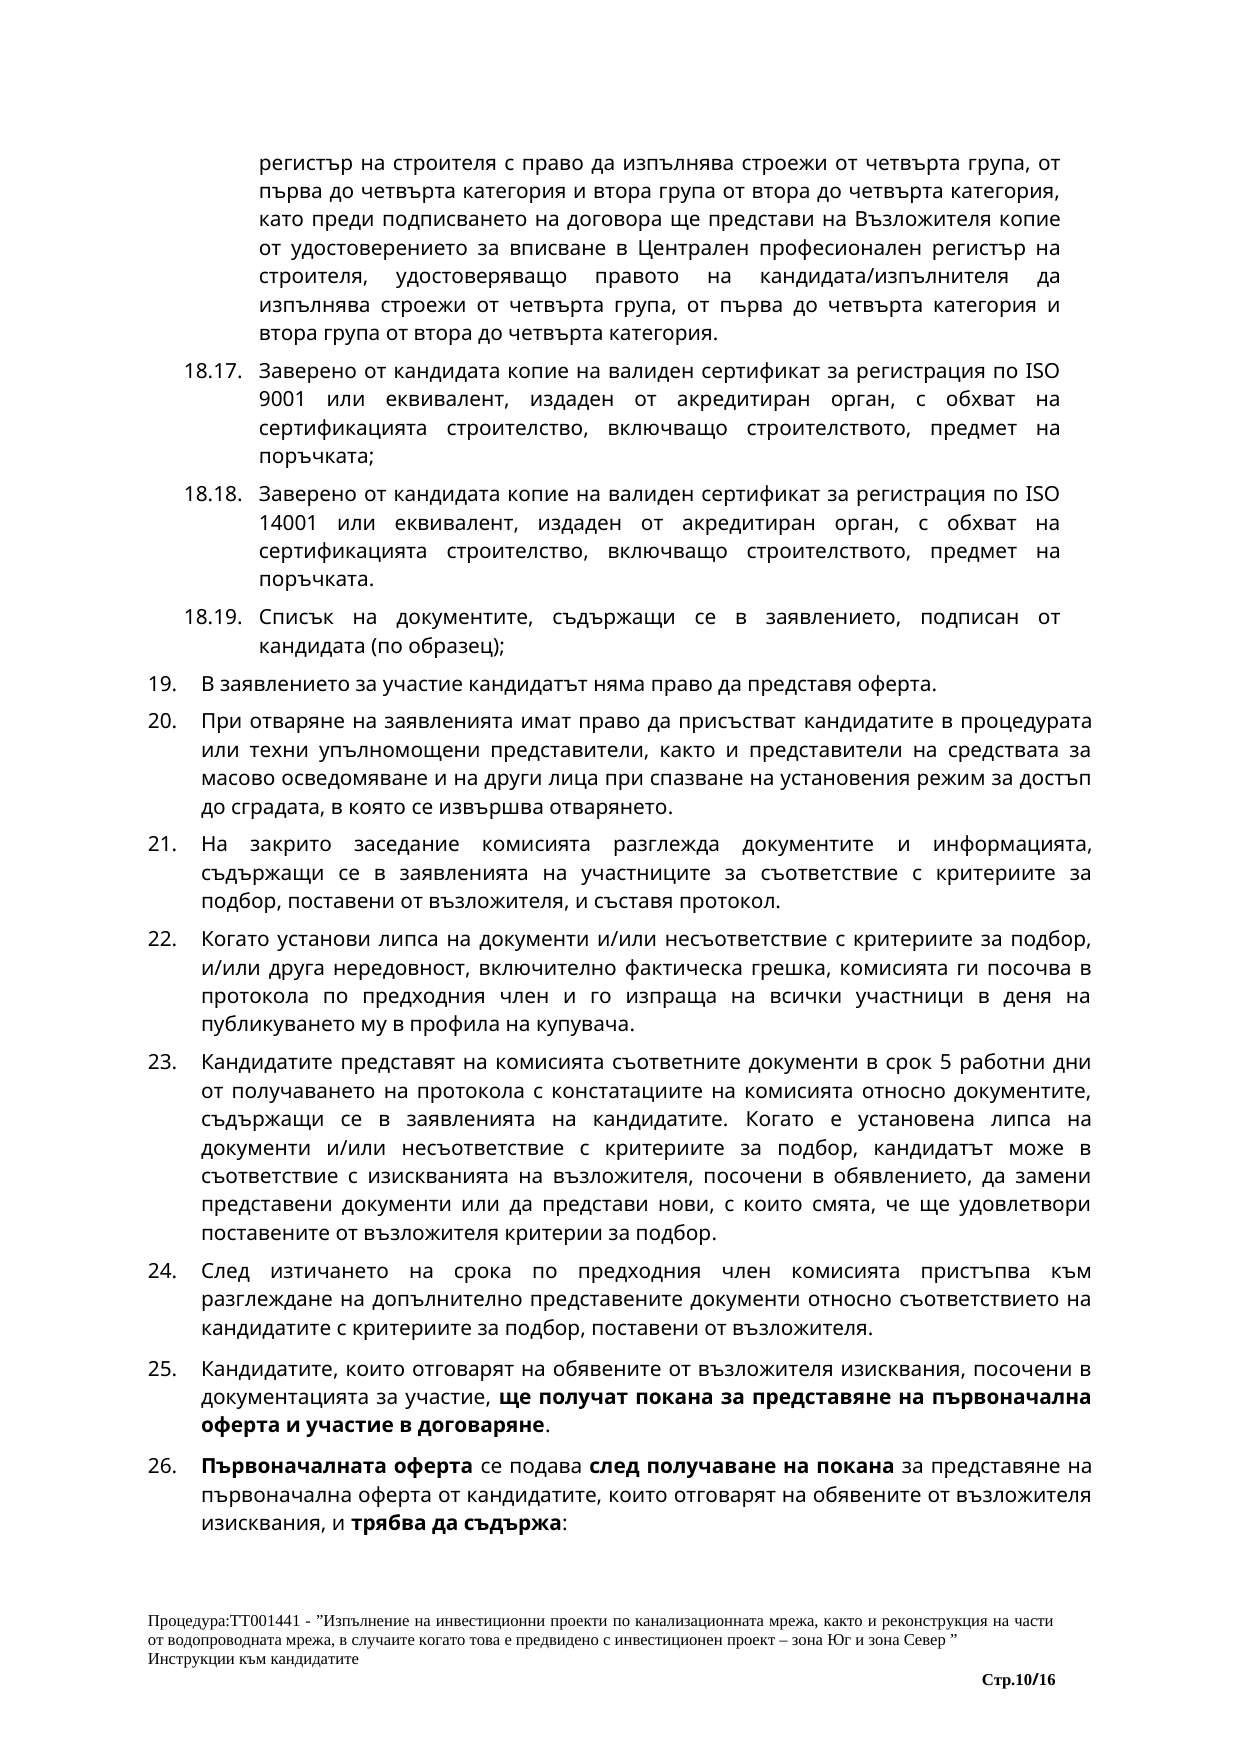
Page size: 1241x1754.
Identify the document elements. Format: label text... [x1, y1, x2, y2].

list В заявлението за участие кандидатът няма право да представя оферта. [148, 669, 1092, 697]
list На закрито заседание комисията разглежда документите и информацията, съдържащи се в заявленията на участниците за съответствие с критериите за подбор, поставени от възложителя, и съставя протокол. [148, 829, 1092, 915]
list Първоначалната оферта се подава след получаване на покана за представяне на първоначална оферта от кандидатите, които отговарят на обявените от възложителя изисквания, и трябва да съдържа: [148, 1451, 1092, 1537]
list Списък на документите, съдържащи се в заявлението, подписан от кандидата (по образец); [184, 602, 1061, 659]
list Заверено от кандидата копие на валиден сертификат за регистрация по ISO 9001 или еквивалент, издаден от акредитиран орган, с обхват на сертификацията строителство, включващо строителството, предмет на поръчката; [184, 356, 1061, 470]
list При отваряне на заявленията имат право да присъстват кандидатите в процедурата или техни упълномощени представители, както и представители на средствата за масово осведомяване и на други лица при спазване на установения режим за достъп до сградата, в която се извършва отварянето. [148, 706, 1092, 820]
list Кандидатите представят на комисията съответните документи в срок 5 работни дни от получаването на протокола с констатациите на комисията относно документите, съдържащи се в заявленията на кандидатите. Когато е установена липса на документи и/или несъответствие с критериите за подбор, кандидатът може в съответствие с изискванията на възложителя, посочени в обявлението, да замени представени документи или да представи нови, с които смята, че ще удовлетвори поставените от възложителя критерии за подбор. [148, 1047, 1092, 1246]
list Кандидатите, които отговарят на обявените от възложителя изисквания, посочени в документацията за участие, ще получат покана за представяне на първоначална оферта и участие в договаряне. [148, 1354, 1092, 1439]
list След изтичането на срока по предходния член комисията пристъпва към разглеждане на допълнително представените документи относно съответствието на кандидатите с критериите за подбор, поставени от възложителя. [148, 1256, 1092, 1341]
list Когато установи липса на документи и/или несъответствие с критериите за подбор, и/или друга нередовност, включително фактическа грешка, комисията ги посочва в протокола по предходния член и го изпраща на всички участници в деня на публикуването му в профила на купувача. [148, 924, 1092, 1038]
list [184, 148, 1061, 347]
list Заверено от кандидата копие на валиден сертификат за регистрация по ISO 14001 или еквивалент, издаден от акредитиран орган, с обхват на сертификацията строителство, включващо строителството, предмет на поръчката. [184, 479, 1061, 593]
